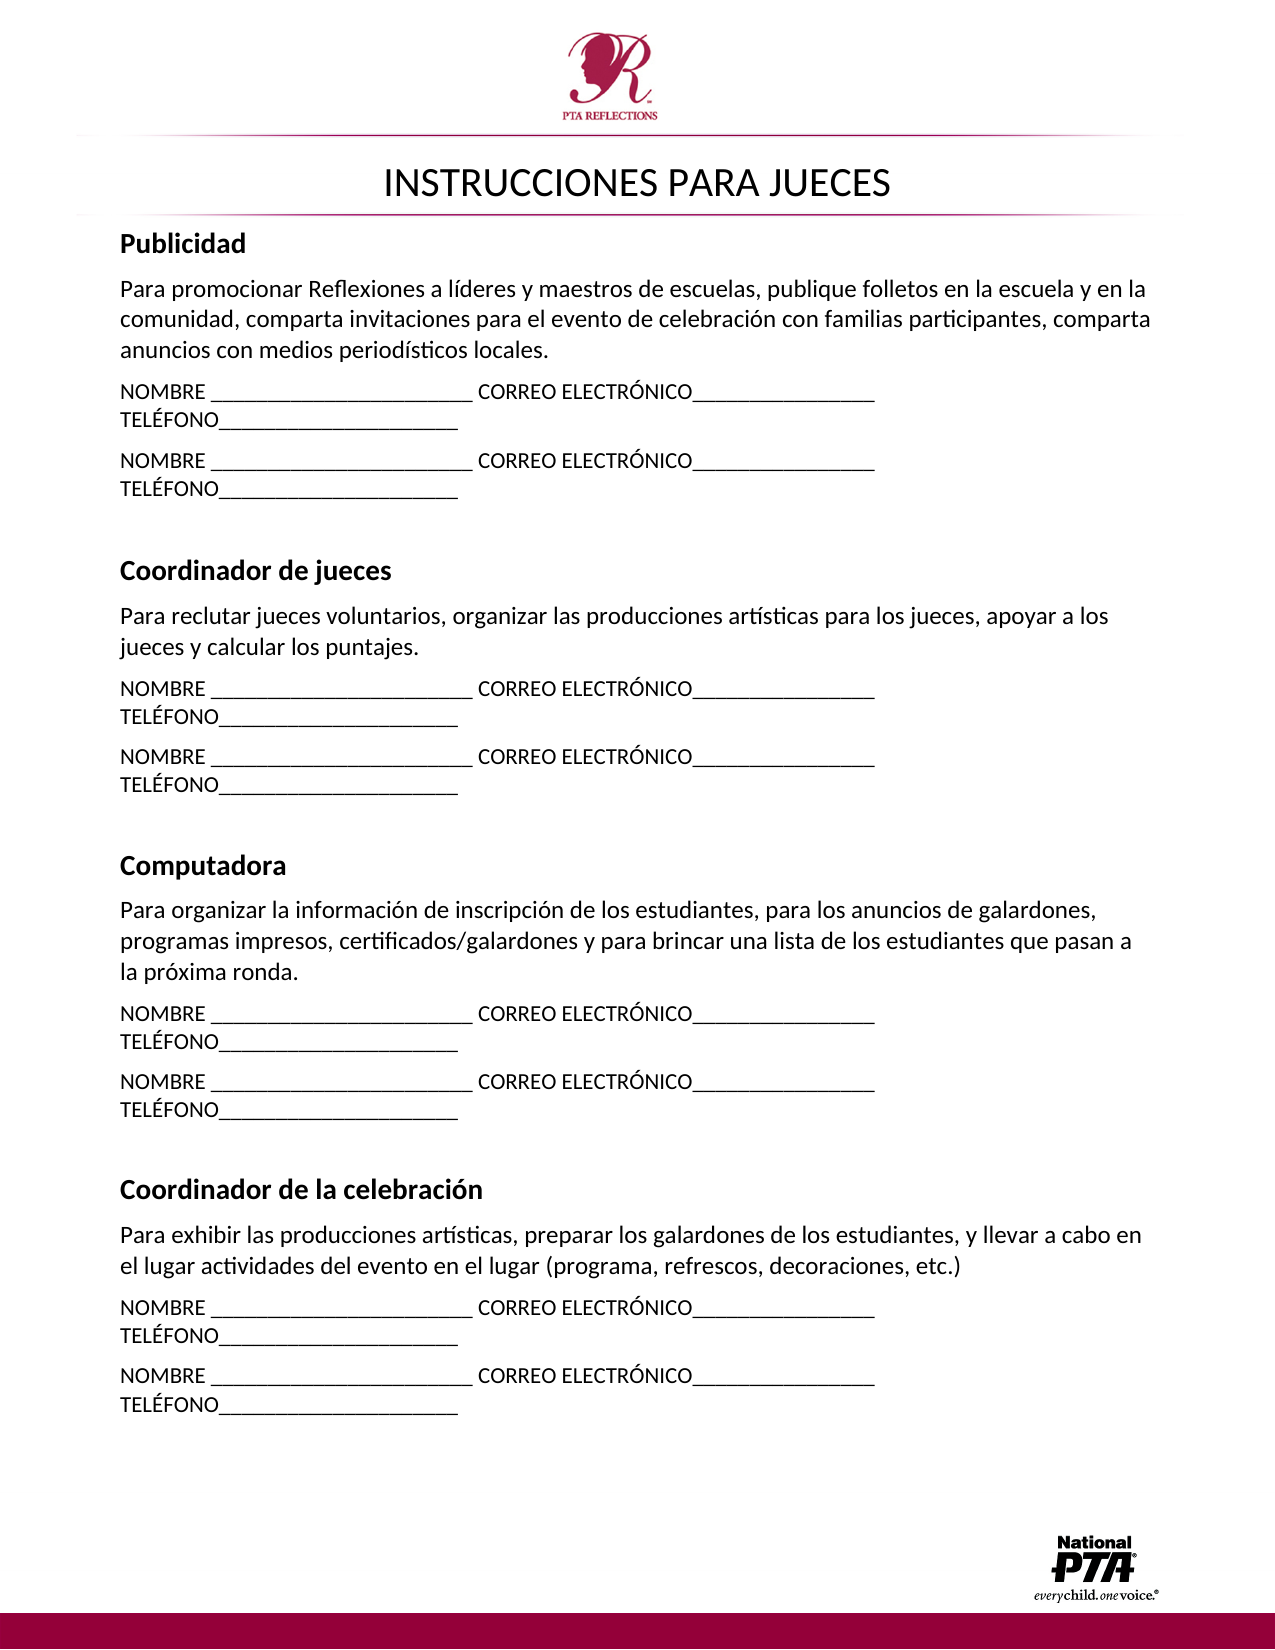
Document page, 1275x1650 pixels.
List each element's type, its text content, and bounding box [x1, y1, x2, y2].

text NOMBRE _______________________ CORREO ELECTRÓNICO________________ TELÉFONO_____________________ [120, 999, 1155, 1055]
text NOMBRE _______________________ CORREO ELECTRÓNICO________________ TELÉFONO_____________________ [120, 446, 1155, 502]
text NOMBRE _______________________ CORREO ELECTRÓNICO________________ TELÉFONO_____________________ [120, 377, 1155, 433]
text Coordinador de la celebración [120, 1136, 1155, 1207]
text NOMBRE _______________________ CORREO ELECTRÓNICO________________ TELÉFONO_____________________ [120, 1067, 1155, 1123]
text Coordinador de jueces [120, 552, 1155, 588]
text Para organizar la información de inscripción de los estudiantes, para los anuncios de galardones, programas impresos, certificados/galardones y para brincar una lista de los estudiantes que pasan a la próxima ronda. [120, 895, 1155, 986]
text Para promocionar Reflexiones a líderes y maestros de escuelas, publique folletos en la escuela y en la comunidad, comparta invitaciones para el evento de celebración con familias participantes, comparta anuncios con medios periodísticos locales. [120, 273, 1155, 365]
text Para reclutar jueces voluntarios, organizar las producciones artísticas para los jueces, apoyar a los jueces y calcular los puntajes. [120, 600, 1155, 661]
text NOMBRE _______________________ CORREO ELECTRÓNICO________________ TELÉFONO_____________________ [120, 1362, 1155, 1418]
text NOMBRE _______________________ CORREO ELECTRÓNICO________________ TELÉFONO_____________________ [120, 674, 1155, 730]
text Publicidad [120, 225, 1155, 261]
text Computadora [120, 811, 1155, 882]
text NOMBRE _______________________ CORREO ELECTRÓNICO________________ TELÉFONO_____________________ [120, 742, 1155, 798]
picture [0, 1449, 1275, 1649]
text Para exhibir las producciones artísticas, preparar los galardones de los estudiantes, y llevar a cabo en el lugar actividades del evento en el lugar (programa, refrescos, decoraciones, etc.) [120, 1219, 1155, 1281]
text NOMBRE _______________________ CORREO ELECTRÓNICO________________ TELÉFONO_____________________ [120, 1293, 1155, 1349]
picture [0, 29, 1275, 233]
